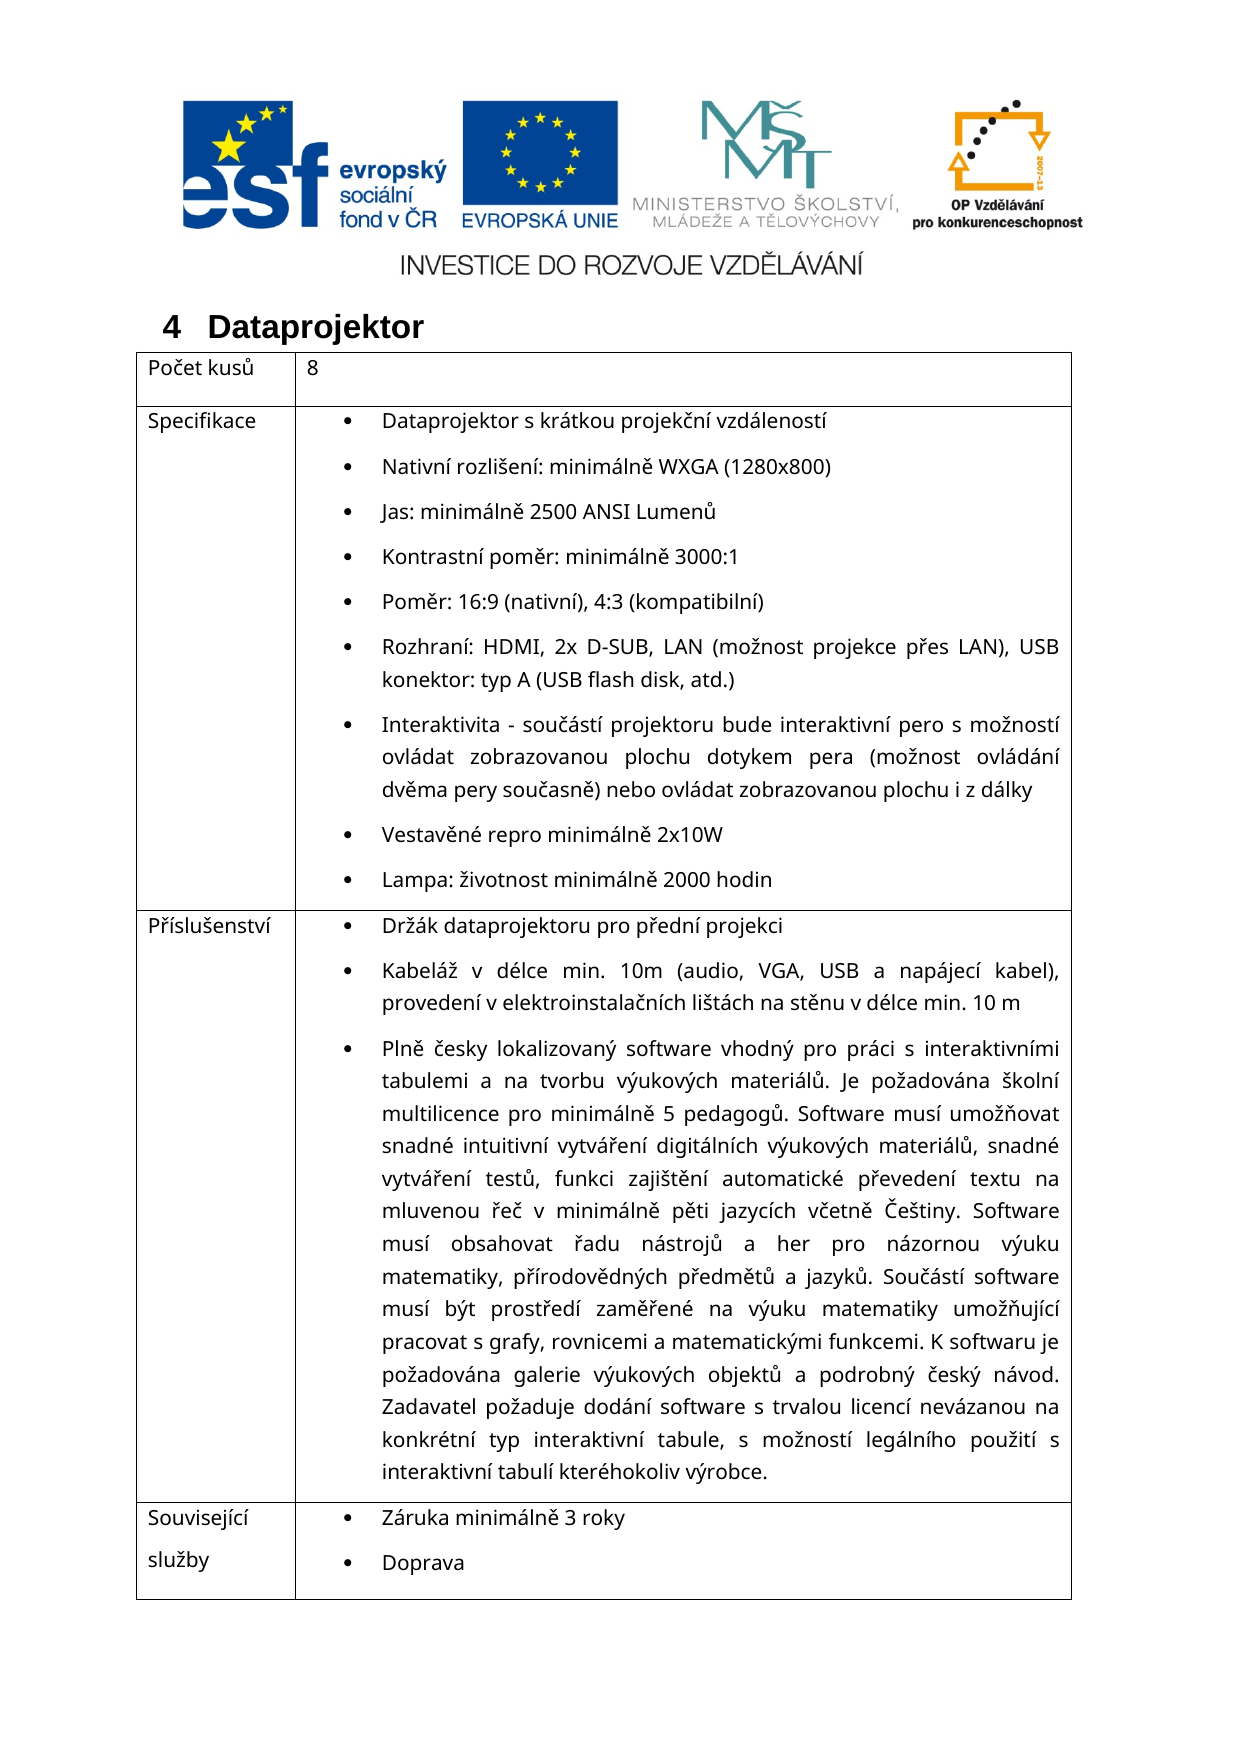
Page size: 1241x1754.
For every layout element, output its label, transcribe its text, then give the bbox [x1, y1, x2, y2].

picture [135, 60, 1144, 307]
subtitle Dataprojektor [162, 148, 1093, 345]
table_header 8 [296, 353, 1071, 406]
table_cell Specifikace [137, 407, 295, 910]
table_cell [296, 1503, 1071, 1598]
table_cell Držák dataprojektoru pro přední projekci Kabeláž v délce min. 10m (audio, VGA, USB a napájecí kabel), provedení v elektroinstalačních lištách na stěnu v délce min. 10 m Plně česky lokalizovaný software vhodný pro práci s interaktivními tabulemi a na tvorbu výukových materiálů. Je požadována školní multilicence pro minimálně 5 pedagogů. Software musí umožňovat snadné intuitivní vytváření digitálních výukových materiálů, snadné vytváření testů, funkci zajištění automatické převedení textu na mluvenou řeč v minimálně pěti jazycích včetně Češtiny. Software musí obsahovat řadu nástrojů a her pro názornou výuku matematiky, přírodovědných předmětů a jazyků. Součástí software musí být prostředí zaměřené na výuku matematiky umožňující pracovat s grafy, rovnicemi a matematickými funkcemi. K softwaru je požadována galerie výukových objektů a podrobný český návod. Zadavatel požaduje dodání software s trvalou licencí nevázanou na konkrétní typ interaktivní tabule, s možností legálního použití s interaktivní tabulí kteréhokoliv výrobce. [296, 911, 1071, 1502]
table_cell Dataprojektor s krátkou projekční vzdáleností Nativní rozlišení: minimálně WXGA (1280x800) Jas: minimálně 2500 ANSI Lumenů Kontrastní poměr: minimálně 3000:1 Poměr: 16:9 (nativní), 4:3 (kompatibilní) Rozhraní: HDMI, 2x D-SUB, LAN (možnost projekce přes LAN), USB konektor: typ A (USB flash disk, atd.) Interaktivita - součástí projektoru bude interaktivní pero s možností ovládat zobrazovanou plochu dotykem pera (možnost ovládání dvěma pery současně) nebo ovládat zobrazovanou plochu i z dálky Vestavěné repro minimálně 2x10W Lampa: životnost minimálně 2000 hodin [296, 407, 1071, 910]
table_cell Související služby [137, 1503, 295, 1598]
table_header Počet kusů [137, 353, 295, 406]
table_cell Příslušenství [137, 911, 295, 1502]
